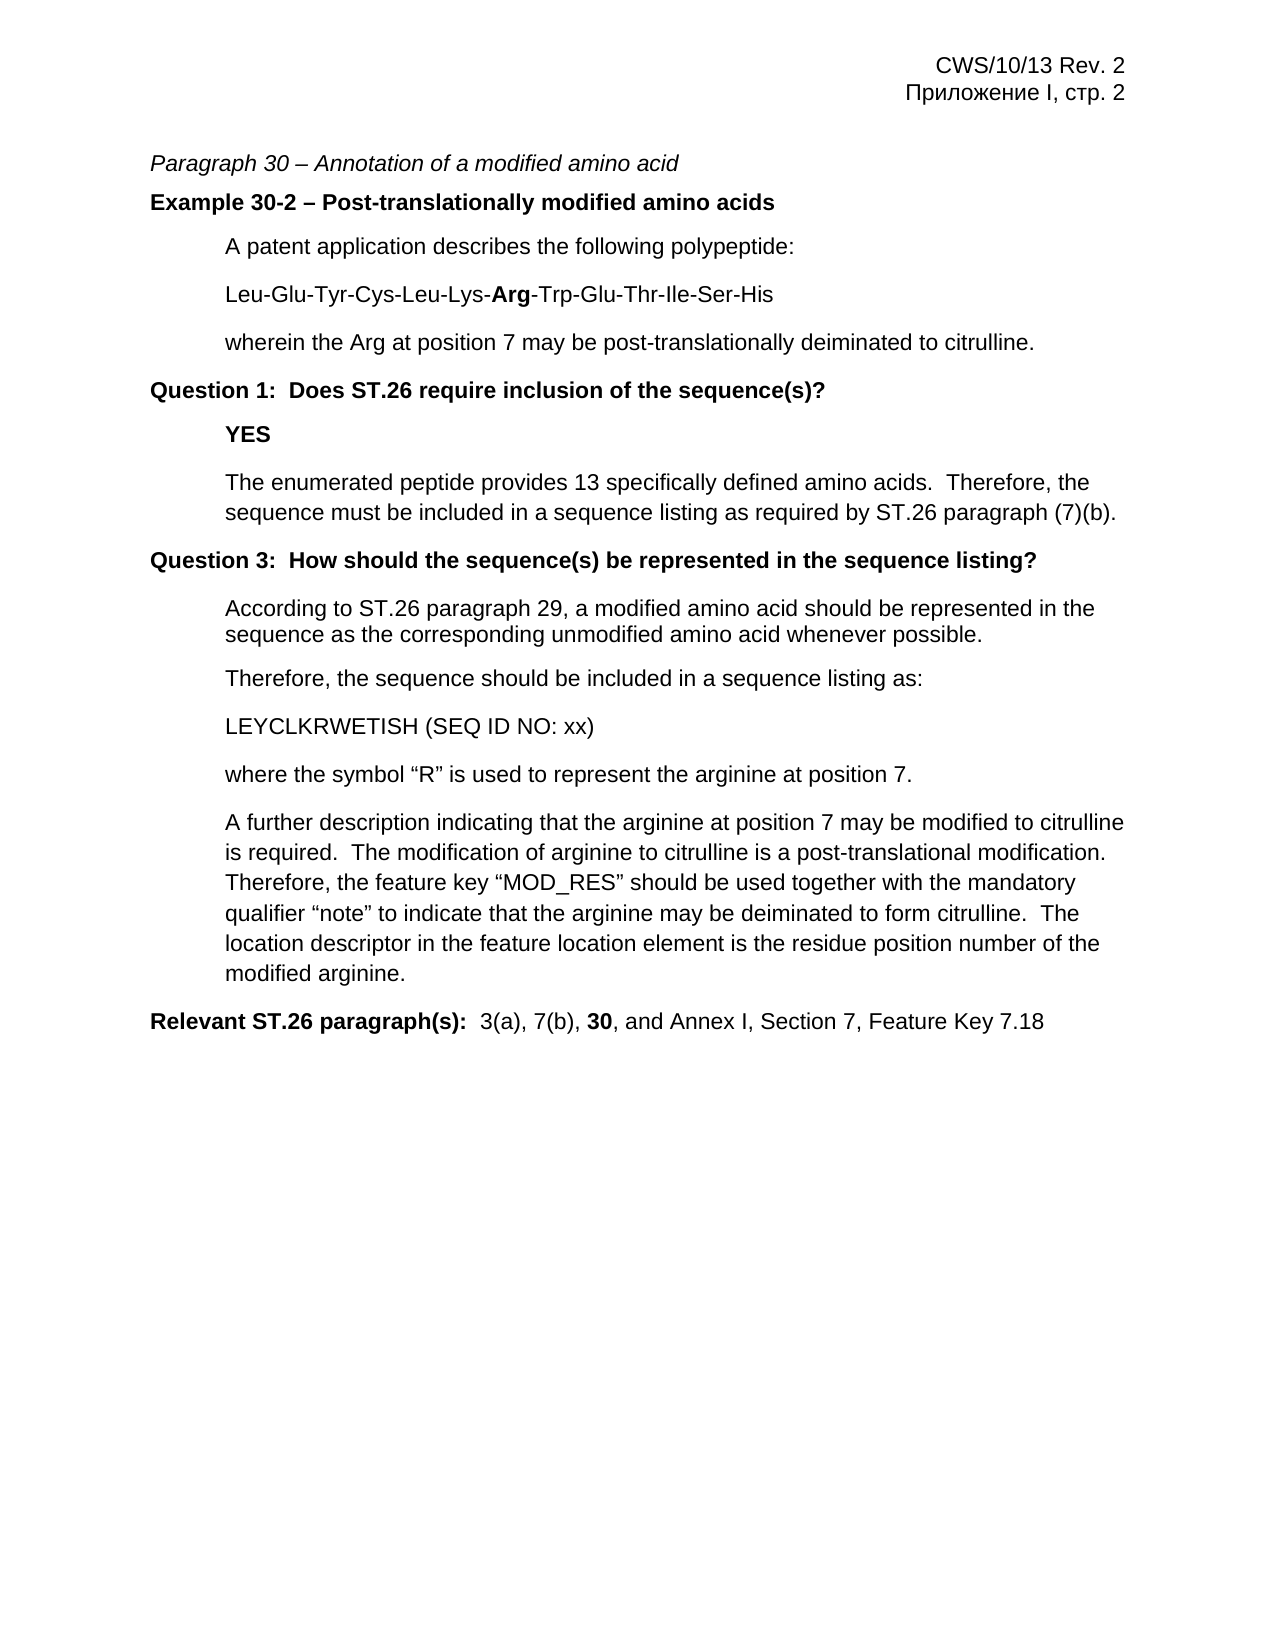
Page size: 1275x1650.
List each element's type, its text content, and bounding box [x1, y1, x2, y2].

text A further description indicating that the arginine at position 7 may be modified to citrulline is required. The modification of arginine to citrulline is a post-translational modification. Therefore, the feature key “MOD_RES” should be used together with the mandatory qualifier “note” to indicate that the arginine may be deiminated to form citrulline. The location descriptor in the feature location element is the residue position number of the modified arginine. [225, 809, 1125, 986]
text wherein the Arg at position 7 may be post-translationally deiminated to citrulline. [225, 329, 1125, 355]
text YES [225, 421, 1125, 447]
text LEYCLKRWETISH (SEQ ID NO: xx) [225, 713, 1125, 739]
text Relevant ST.26 paragraph(s): 3(a), 7(b), 30, and Annex I, Section 7, Feature Key 7.18 [150, 1008, 1125, 1034]
subtitle Paragraph 30 – Annotation of a modified amino acid [150, 150, 1125, 176]
text Example 30-2 – Post-translationally modified amino acids [150, 189, 1125, 215]
text According to ST.26 paragraph 29, a modified amino acid should be represented in the sequence as the corresponding unmodified amino acid whenever possible. [225, 595, 1125, 647]
text Question 3: How should the sequence(s) be represented in the sequence listing? [150, 547, 1125, 573]
text A patent application describes the following polypeptide: [225, 233, 1125, 259]
text Question 1: Does ST.26 require inclusion of the sequence(s)? [150, 377, 1125, 403]
text The enumerated peptide provides 13 specifically defined amino acids. Therefore, the sequence must be included in a sequence listing as required by ST.26 paragraph (7)(b). [225, 469, 1125, 525]
text where the symbol “R” is used to represent the arginine at position 7. [225, 761, 1125, 787]
text Therefore, the sequence should be included in a sequence listing as: [225, 665, 1125, 691]
text Leu-Glu-Tyr-Cys-Leu-Lys-Arg-Trp-Glu-Thr-Ile-Ser-His [225, 281, 1125, 307]
